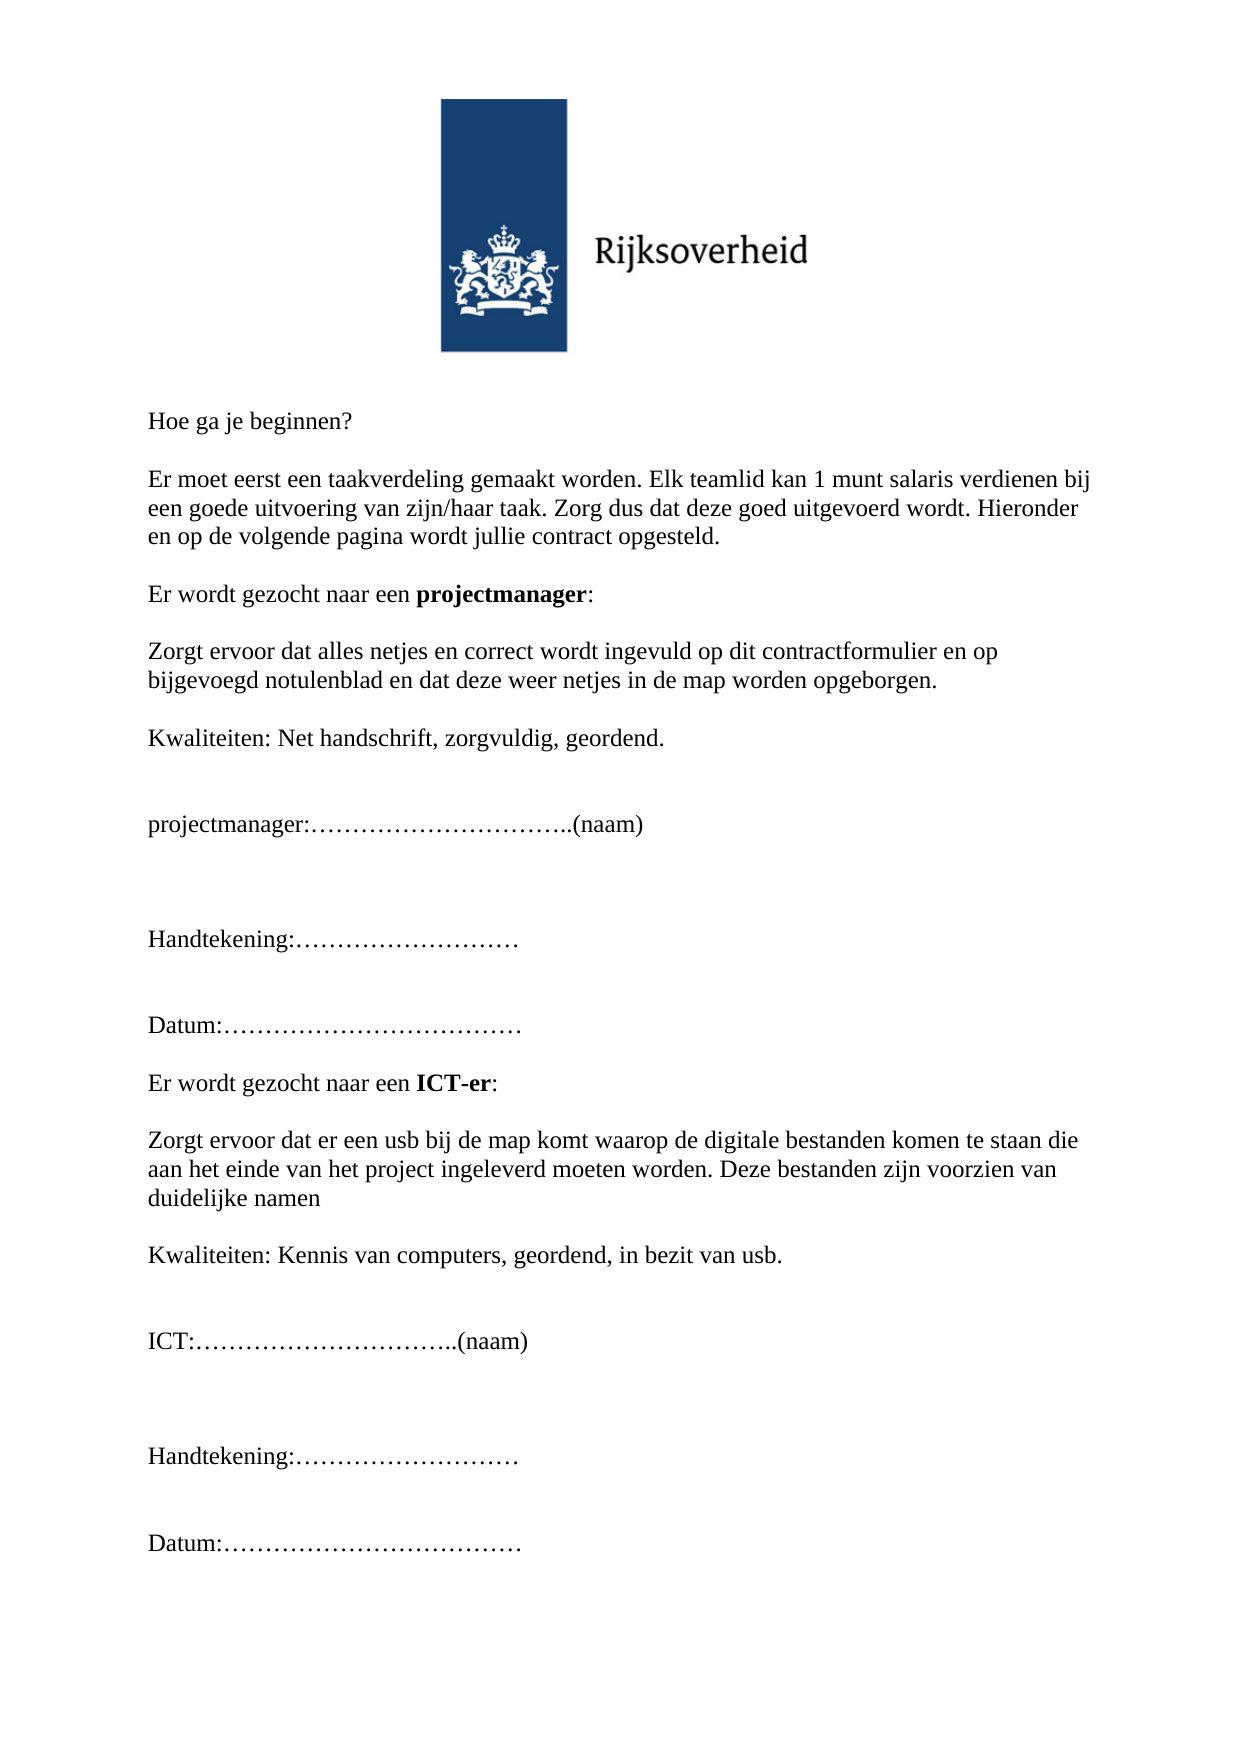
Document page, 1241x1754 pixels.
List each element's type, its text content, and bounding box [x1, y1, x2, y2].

text Datum:……………………………… [148, 1528, 1093, 1556]
text Er moet eerst een taakverdeling gemaakt worden. Elk teamlid kan 1 munt salaris verdienen bij een goede uitvoering van zijn/haar taak. Zorg dus dat deze goed uitgevoerd wordt. Hieronder en op de volgende pagina wordt jullie contract opgesteld. [148, 464, 1093, 550]
text Zorgt ervoor dat alles netjes en correct wordt ingevuld op dit contractformulier en op bijgevoegd notulenblad en dat deze weer netjes in de map worden opgeborgen. [148, 636, 1093, 694]
text Handtekening:……………………… [148, 924, 1093, 953]
text Handtekening:……………………… [148, 1441, 1093, 1470]
text Er wordt gezocht naar een projectmanager: [148, 579, 1093, 608]
text Datum:……………………………… [148, 1010, 1093, 1039]
text Hoe ga je beginnen? [148, 406, 1093, 435]
text Kwaliteiten: Net handschrift, zorgvuldig, geordend. [148, 723, 1093, 751]
picture [275, 99, 1036, 386]
text Er wordt gezocht naar een ICT-er: [148, 1068, 1093, 1096]
text Kwaliteiten: Kennis van computers, geordend, in bezit van usb. [148, 1240, 1093, 1269]
text Zorgt ervoor dat er een usb bij de map komt waarop de digitale bestanden komen te staan die aan het einde van het project ingeleverd moeten worden. Deze bestanden zijn voorzien van duidelijke namen [148, 1125, 1093, 1211]
text ICT:…………………………..(naam) [148, 1326, 1093, 1355]
text projectmanager:…………………………..(naam) [148, 809, 1093, 838]
